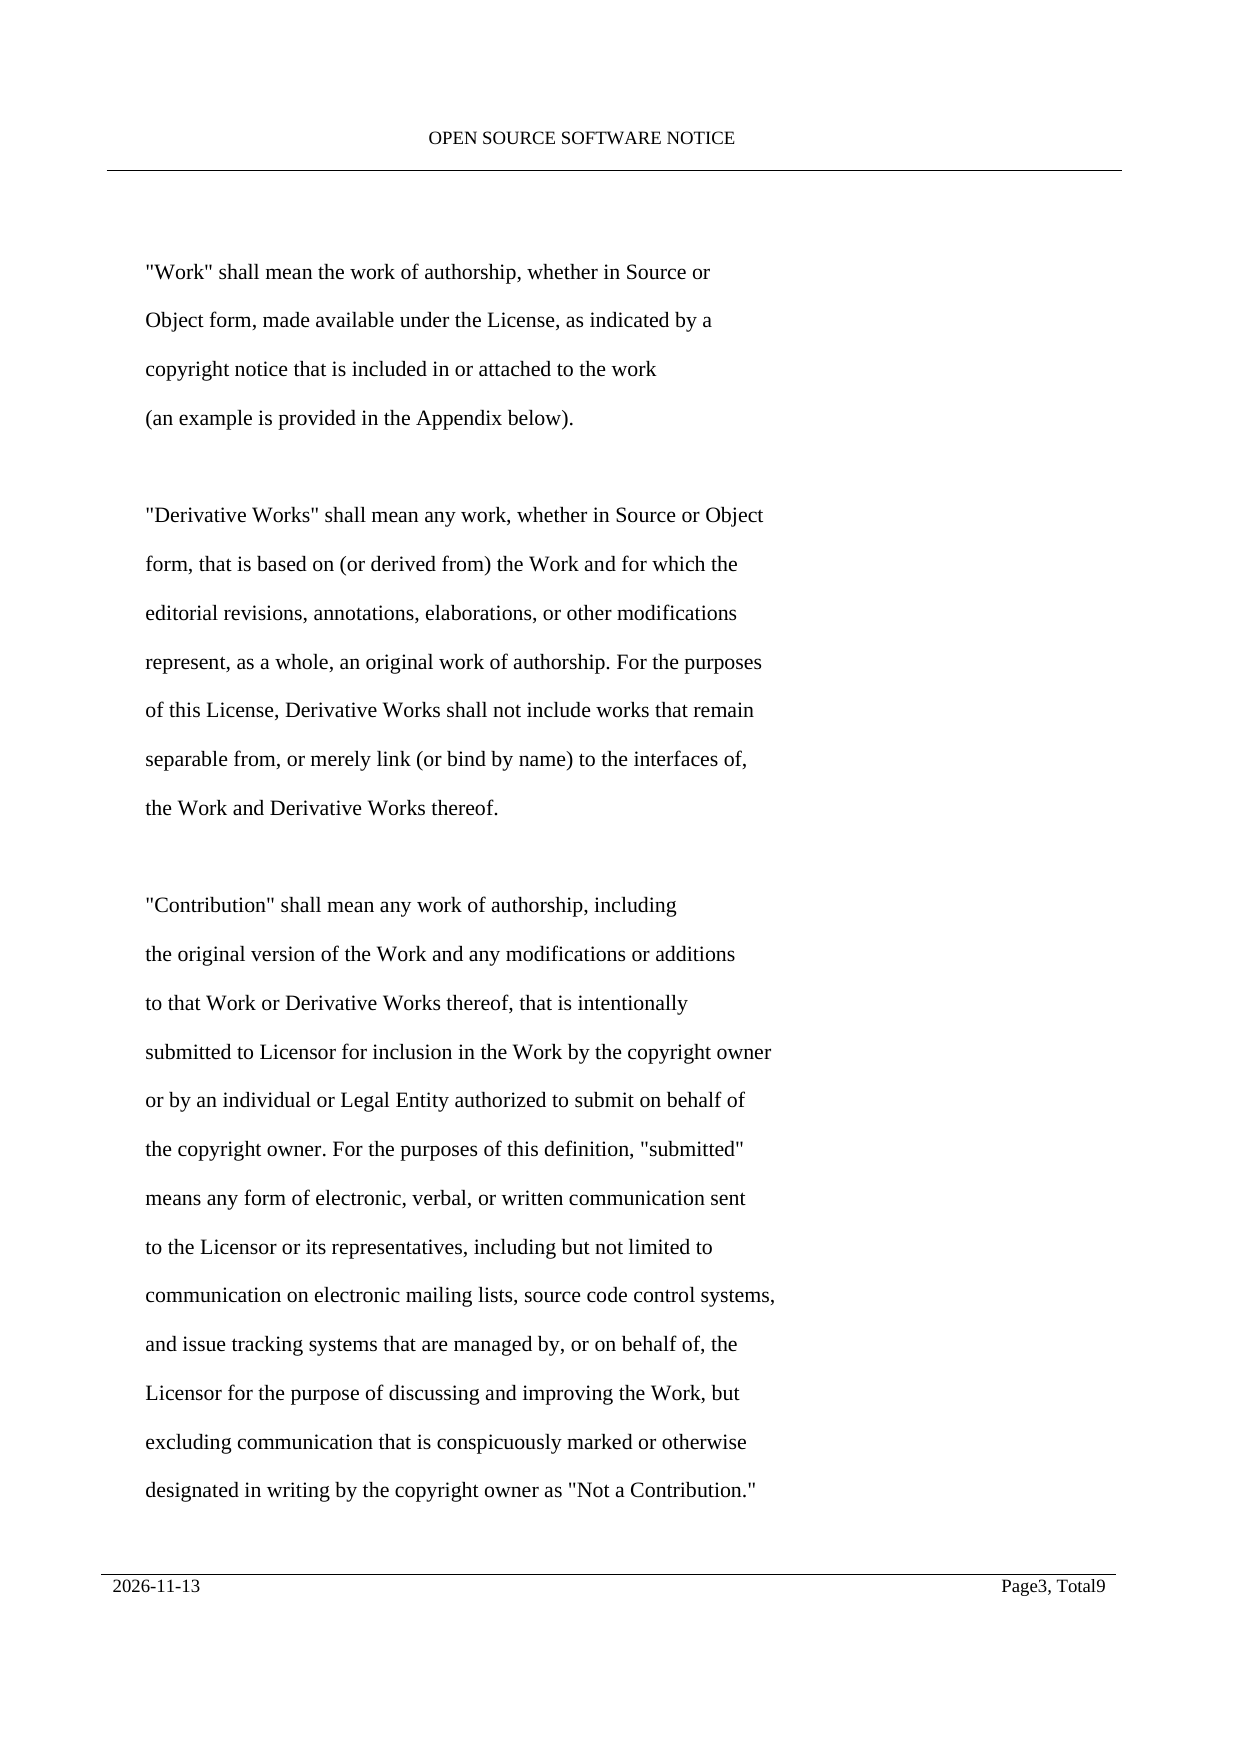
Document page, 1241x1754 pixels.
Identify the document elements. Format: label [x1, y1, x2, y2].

text [112, 206, 1128, 1506]
